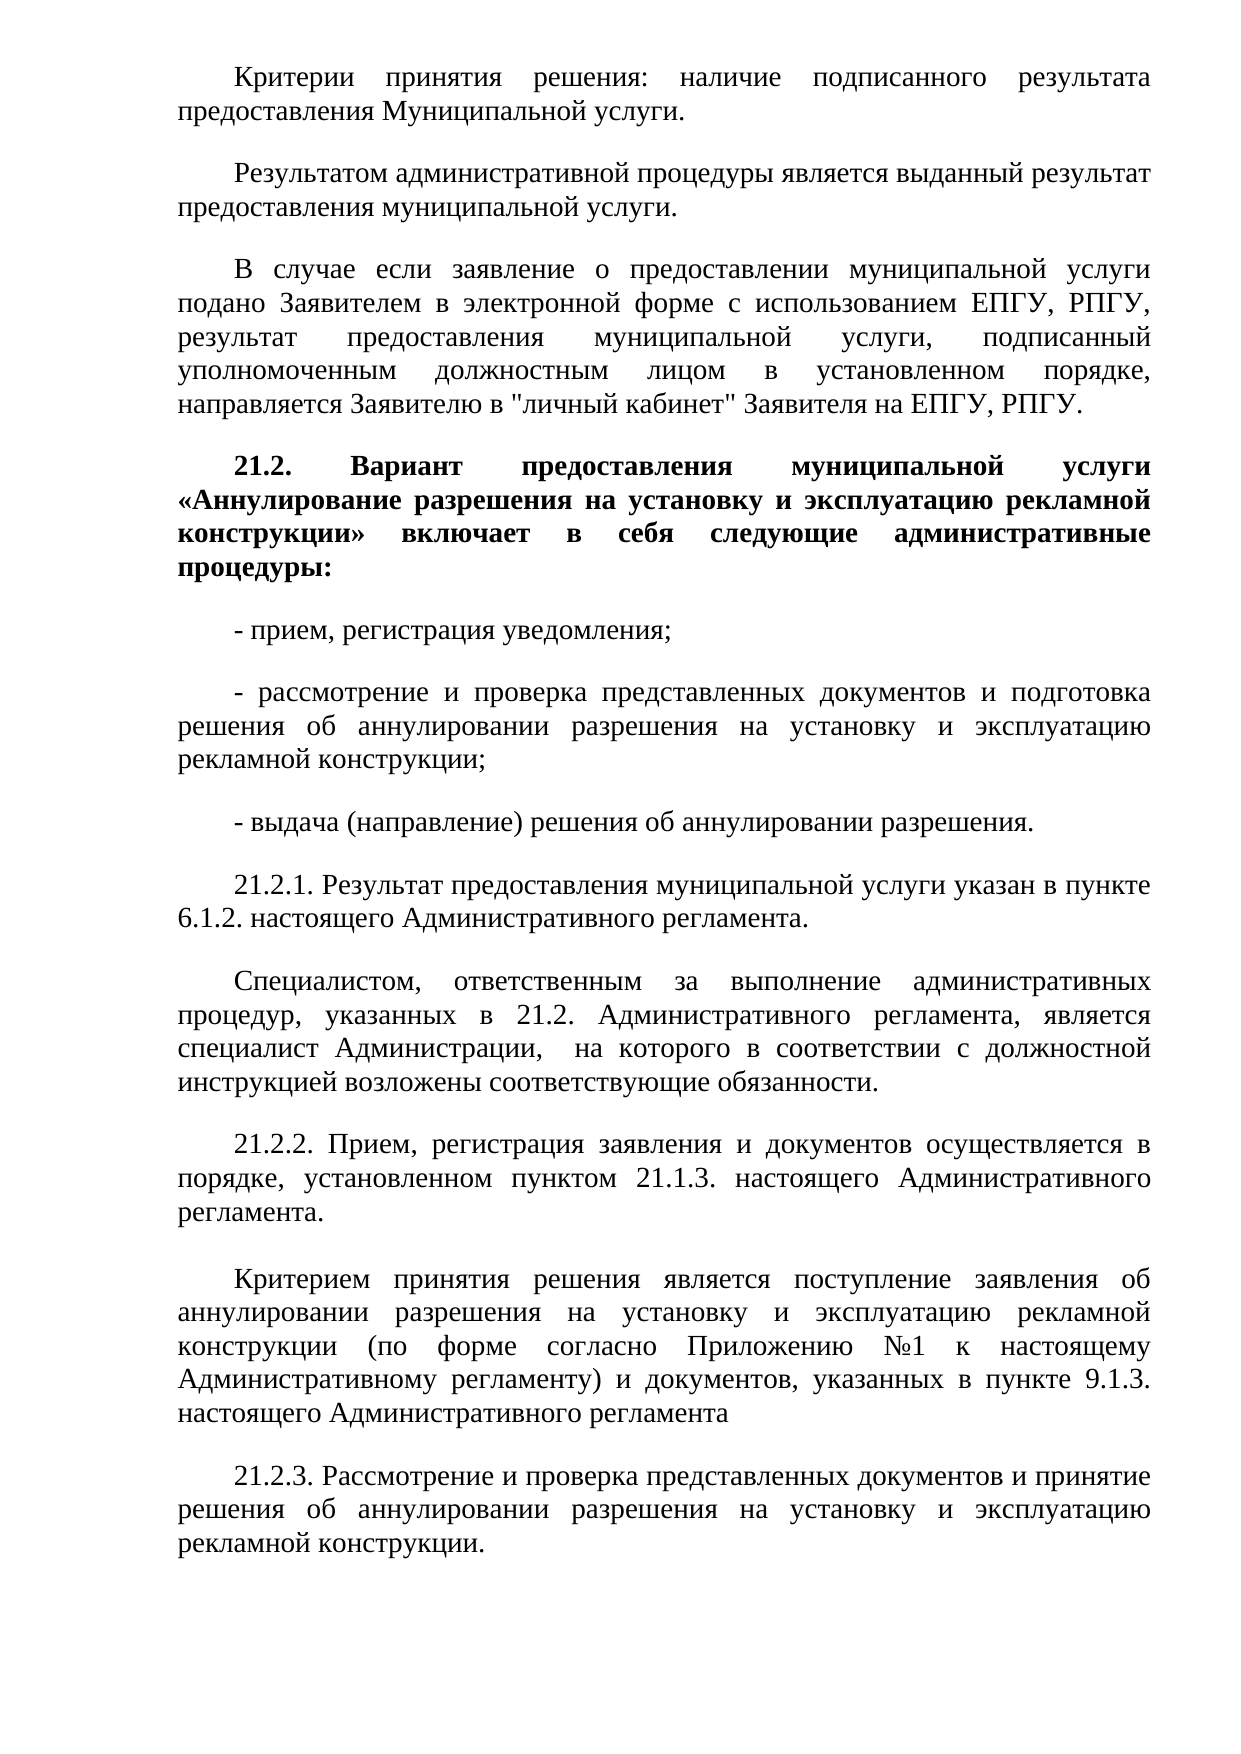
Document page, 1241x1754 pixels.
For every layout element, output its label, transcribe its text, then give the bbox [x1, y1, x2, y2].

text Критерии принятия решения: наличие подписанного результата предоставления Муниципальной услуги. [177, 59, 1152, 126]
text Специалистом, ответственным за выполнение административных процедур, указанных в 21.2. Административного регламента, является специалист Администрации, на которого в соответствии с должностной инструкцией возложены соответствующие обязанности. [177, 963, 1152, 1097]
text В случае если заявление о предоставлении муниципальной услуги подано Заявителем в электронной форме с использованием ЕПГУ, РПГУ, результат предоставления муниципальной услуги, подписанный уполномоченным должностным лицом в установленном порядке, направляется Заявителю в "личный кабинет" Заявителя на ЕПГУ, РПГУ. [177, 252, 1152, 419]
text Результатом административной процедуры является выданный результат предоставления муниципальной услуги. [177, 155, 1152, 222]
text 21.2.2. Прием, регистрация заявления и документов осуществляется в порядке, установленном пунктом 21.1.3. настоящего Административного регламента. [177, 1127, 1152, 1227]
text 21.2.1. Результат предоставления муниципальной услуги указан в пункте 6.1.2. настоящего Административного регламента. [177, 867, 1152, 934]
text - прием, регистрация уведомления; [177, 612, 1152, 645]
text Критерием принятия решения является поступление заявления об аннулировании разрешения на установку и эксплуатацию рекламной конструкции (по форме согласно Приложению №1 к настоящему Административному регламенту) и документов, указанных в пункте 9.1.3. настоящего Административного регламента [177, 1261, 1152, 1428]
text 21.2. Вариант предоставления муниципальной услуги «Аннулирование разрешения на установку и эксплуатацию рекламной конструкции» включает в себя следующие административные процедуры: [177, 448, 1152, 583]
text - выдача (направление) решения об аннулировании разрешения. [177, 804, 1152, 838]
text 21.2.3. Рассмотрение и проверка представленных документов и принятие решения об аннулировании разрешения на установку и эксплуатацию рекламной конструкции. [177, 1458, 1152, 1558]
text - рассмотрение и проверка представленных документов и подготовка решения об аннулировании разрешения на установку и эксплуатацию рекламной конструкции; [177, 674, 1152, 775]
